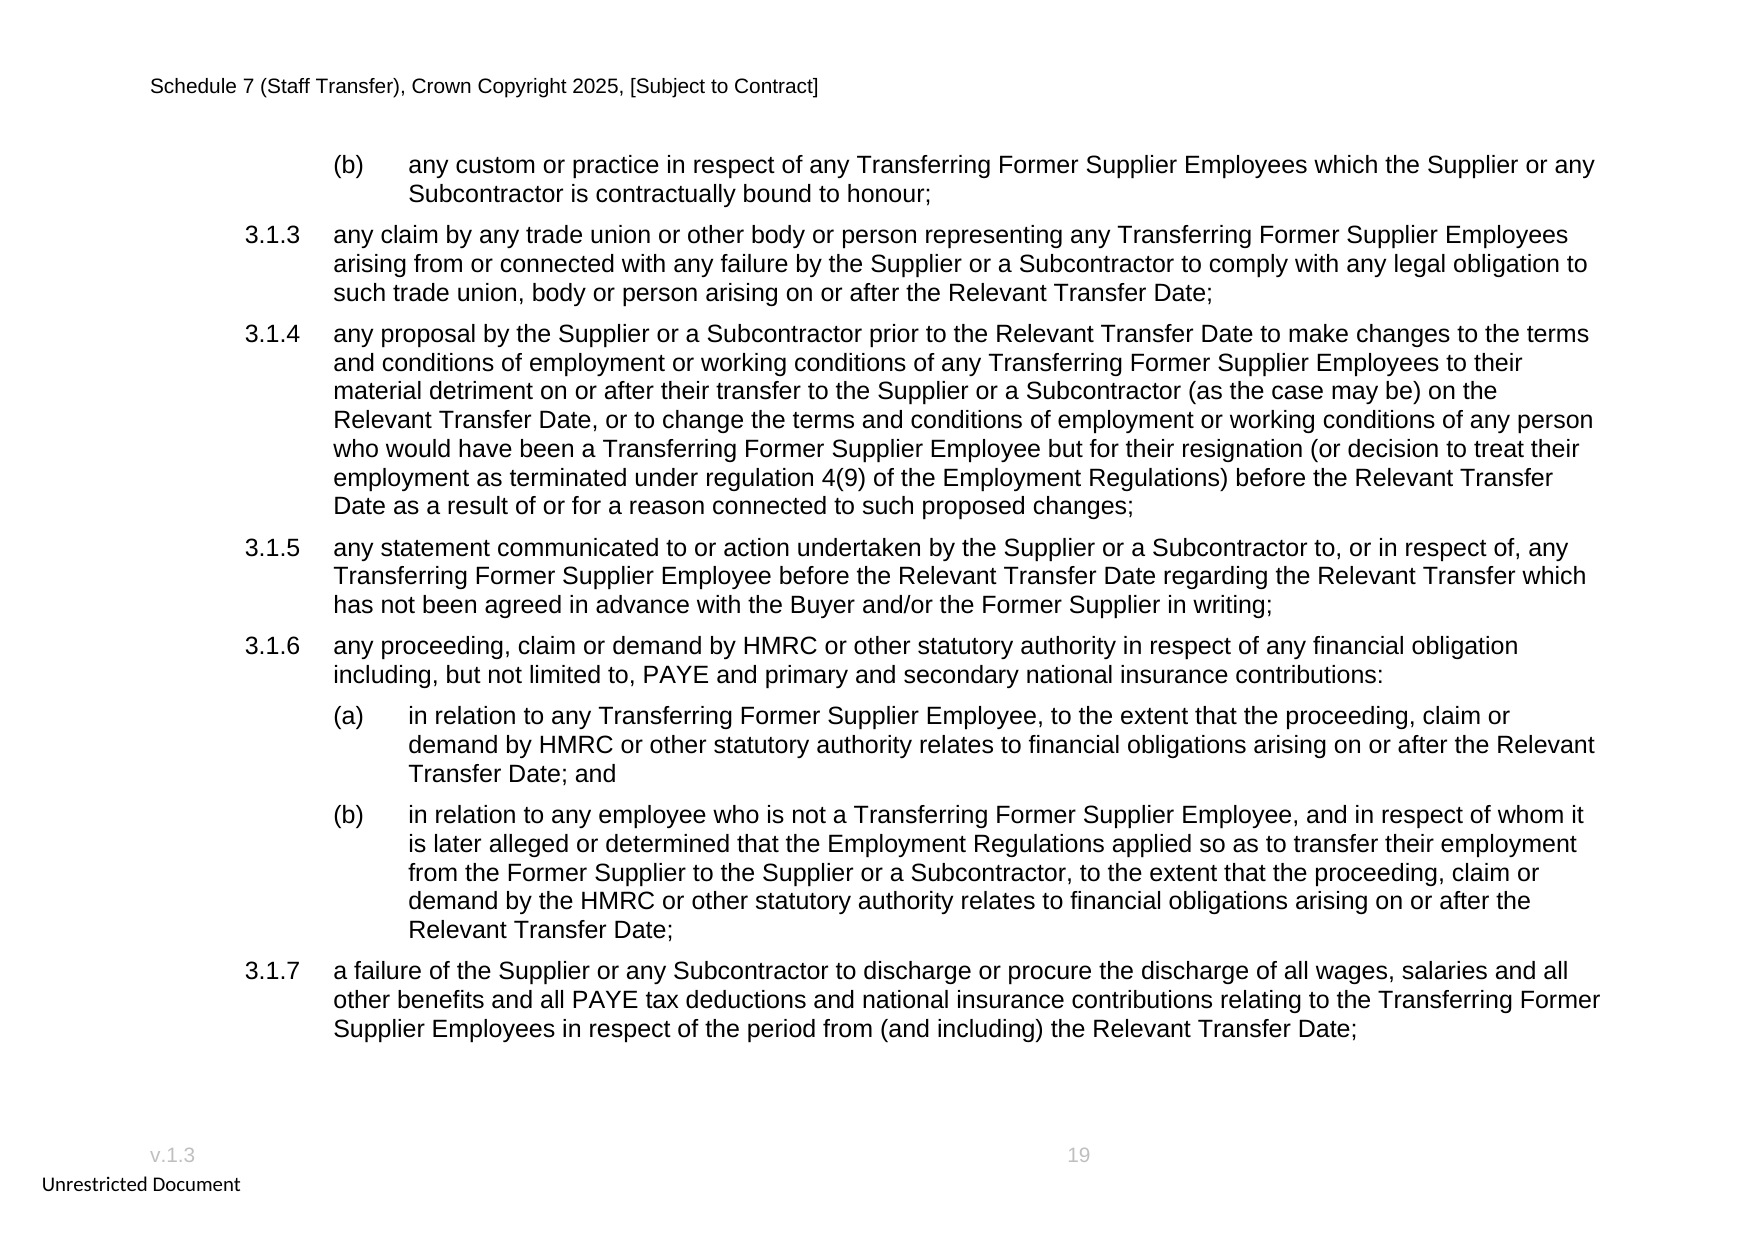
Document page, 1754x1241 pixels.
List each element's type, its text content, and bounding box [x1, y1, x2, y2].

text any claim by any trade union or other body or person representing any Transferring Former Supplier Employees arising from or connected with any failure by the Supplier or a Subcontractor to comply with any legal obligation to such trade union, body or person arising on or after the Relevant Transfer Date; [244, 220, 1604, 306]
text any proceeding, claim or demand by HMRC or other statutory authority in respect of any financial obligation including, but not limited to, PAYE and primary and secondary national insurance contributions: [244, 631, 1604, 689]
text any proposal by the Supplier or a Subcontractor prior to the Relevant Transfer Date to make changes to the terms and conditions of employment or working conditions of any Transferring Former Supplier Employees to their material detriment on or after their transfer to the Supplier or a Subcontractor (as the case may be) on the Relevant Transfer Date, or to change the terms and conditions of employment or working conditions of any person who would have been a Transferring Former Supplier Employee but for their resignation (or decision to treat their employment as terminated under regulation 4(9) of the Employment Regulations) before the Relevant Transfer Date as a result of or for a reason connected to such proposed changes; [244, 319, 1604, 520]
text any statement communicated to or action undertaken by the Supplier or a Subcontractor to, or in respect of, any Transferring Former Supplier Employee before the Relevant Transfer Date regarding the Relevant Transfer which has not been agreed in advance with the Buyer and/or the Former Supplier in writing; [244, 532, 1604, 619]
text in relation to any Transferring Former Supplier Employee, to the extent that the proceeding, claim or demand by HMRC or other statutory authority relates to financial obligations arising on or after the Relevant Transfer Date; and [333, 701, 1604, 787]
text in relation to any employee who is not a Transferring Former Supplier Employee, and in respect of whom it is later alleged or determined that the Employment Regulations applied so as to transfer their employment from the Former Supplier to the Supplier or a Subcontractor, to the extent that the proceeding, claim or demand by the HMRC or other statutory authority relates to financial obligations arising on or after the Relevant Transfer Date; [333, 800, 1604, 944]
text any custom or practice in respect of any Transferring Former Supplier Employees which the Supplier or any Subcontractor is contractually bound to honour; [333, 150, 1604, 207]
text a failure of the Supplier or any Subcontractor to discharge or procure the discharge of all wages, salaries and all other benefits and all PAYE tax deductions and national insurance contributions relating to the Transferring Former Supplier Employees in respect of the period from (and including) the Relevant Transfer Date; [244, 956, 1604, 1042]
